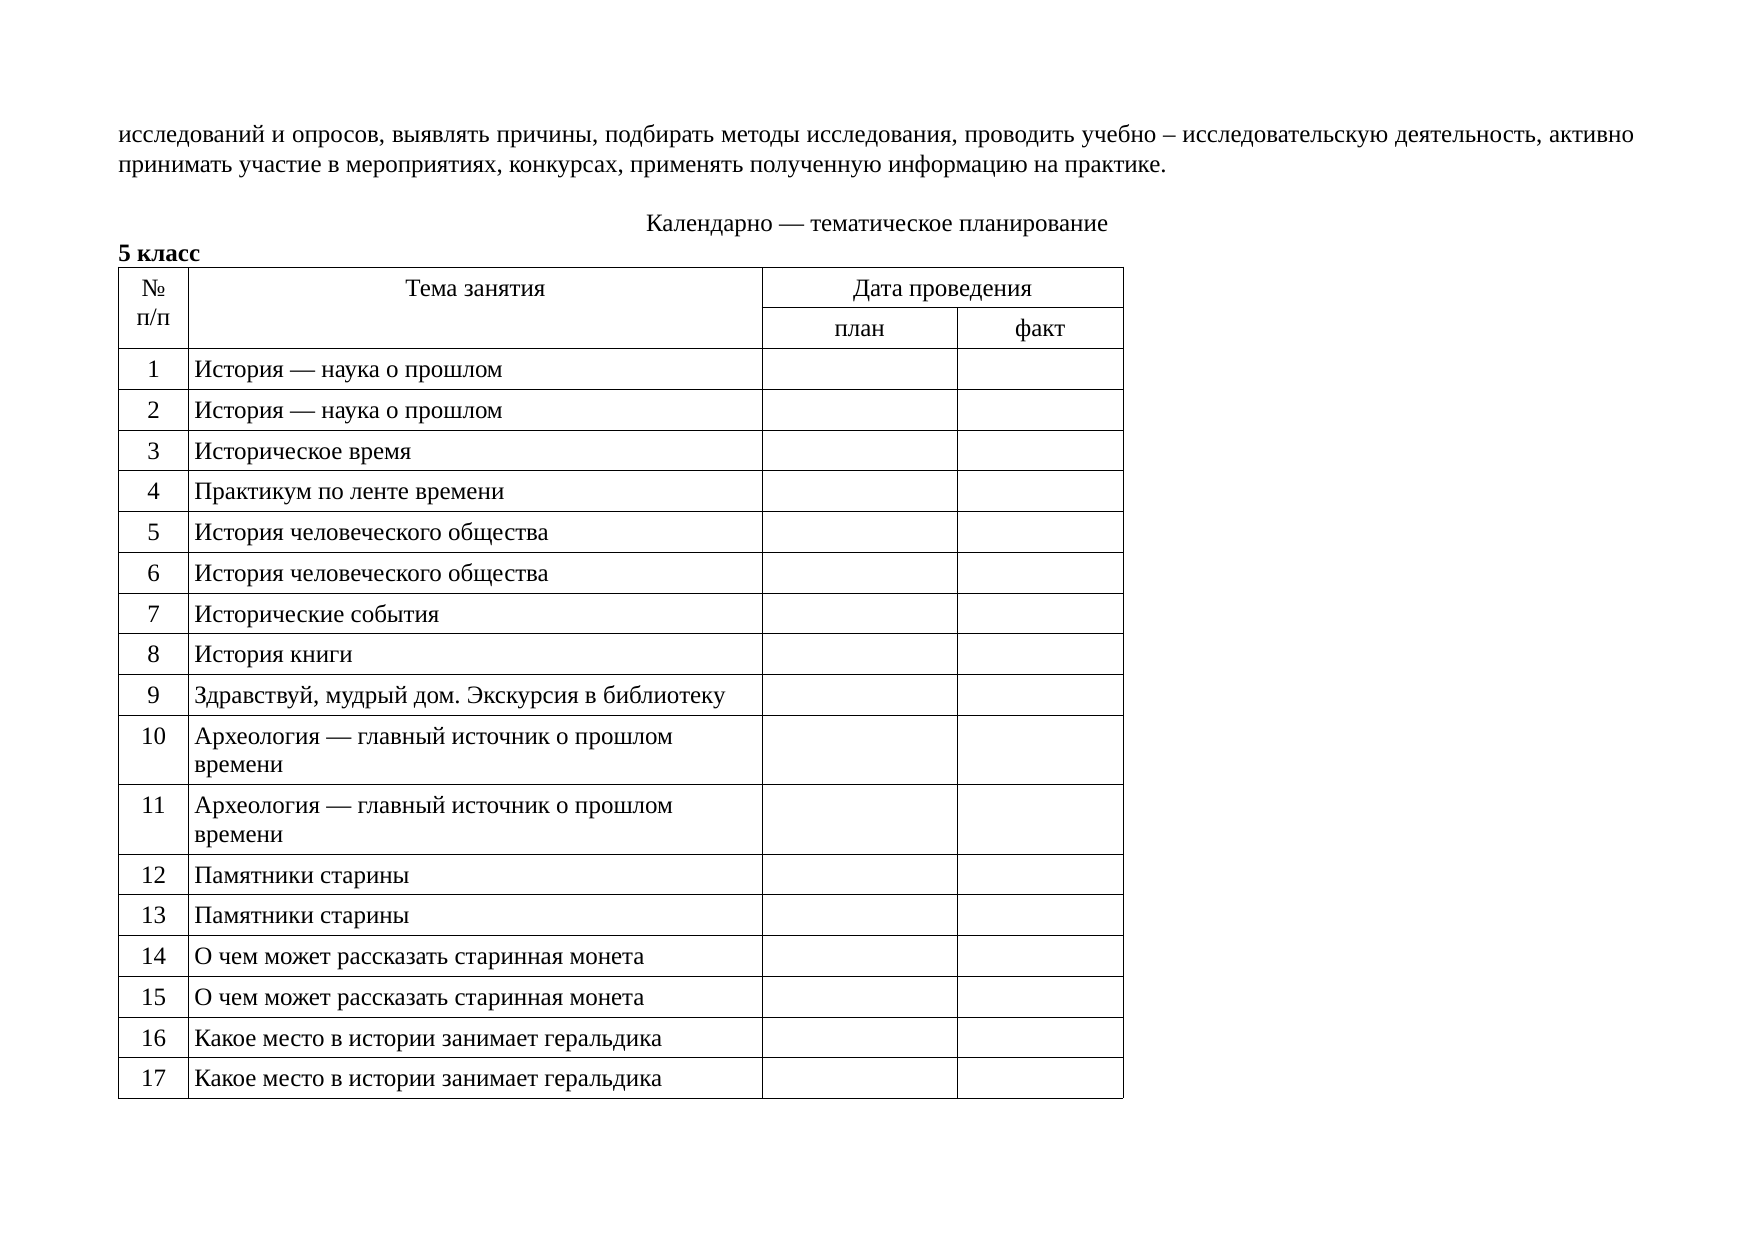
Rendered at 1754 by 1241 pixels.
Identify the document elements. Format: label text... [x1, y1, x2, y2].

table_cell [763, 390, 957, 429]
table_cell 4 [119, 471, 188, 511]
table_cell план [763, 308, 957, 348]
table_cell Исторические события [189, 594, 762, 633]
table_cell [763, 471, 957, 511]
table_cell О чем может рассказать старинная монета [189, 977, 762, 1016]
table_cell [763, 936, 957, 976]
table_cell [958, 553, 1123, 592]
table_cell 2 [119, 390, 188, 429]
table_cell 3 [119, 431, 188, 470]
table_cell [958, 390, 1123, 429]
table_cell [763, 512, 957, 552]
table_cell [763, 1058, 957, 1098]
table_cell [958, 895, 1123, 935]
table_cell 17 [119, 1058, 188, 1098]
table_cell Какое место в истории занимает геральдика [189, 1058, 762, 1098]
table_cell [958, 675, 1123, 714]
table_cell О чем может рассказать старинная монета [189, 936, 762, 976]
table_cell 12 [119, 855, 188, 894]
table_cell [958, 855, 1123, 894]
table_cell Археология — главный источник о прошлом времени [189, 785, 762, 853]
table_cell [763, 977, 957, 1016]
table_cell [763, 594, 957, 633]
text 5 класс [118, 237, 1636, 267]
table_header Тема занятия [189, 268, 762, 348]
table_cell [958, 471, 1123, 511]
table_header № п/п [119, 268, 188, 348]
table_cell [763, 716, 957, 784]
table_cell [763, 785, 957, 853]
table_cell 16 [119, 1018, 188, 1057]
table_cell [763, 634, 957, 674]
table_cell 15 [119, 977, 188, 1016]
table_cell [763, 553, 957, 592]
table_cell История — наука о прошлом [189, 349, 762, 389]
table_cell [958, 716, 1123, 784]
table_cell [763, 675, 957, 714]
table_cell Памятники старины [189, 895, 762, 935]
table_cell 7 [119, 594, 188, 633]
table_cell [763, 431, 957, 470]
table_cell [958, 431, 1123, 470]
table_cell Памятники старины [189, 855, 762, 894]
table_cell [958, 512, 1123, 552]
table_cell [763, 855, 957, 894]
table_cell История книги [189, 634, 762, 674]
table_cell [763, 1018, 957, 1057]
table_cell [958, 1058, 1123, 1098]
table_cell 14 [119, 936, 188, 976]
table_cell [763, 349, 957, 389]
table_cell 9 [119, 675, 188, 714]
table_cell [958, 936, 1123, 976]
table_cell 6 [119, 553, 188, 592]
table_cell 11 [119, 785, 188, 853]
table_cell [958, 977, 1123, 1016]
table_cell Историческое время [189, 431, 762, 470]
table_cell факт [958, 308, 1123, 348]
table_cell Археология — главный источник о прошлом времени [189, 716, 762, 784]
table_cell 8 [119, 634, 188, 674]
table_cell История — наука о прошлом [189, 390, 762, 429]
table_header Дата проведения [763, 268, 1123, 307]
table_cell Здравствуй, мудрый дом. Экскурсия в библиотеку [189, 675, 762, 714]
text Календарно — тематическое планирование [118, 207, 1636, 237]
table_cell 5 [119, 512, 188, 552]
table_cell 13 [119, 895, 188, 935]
table_cell Практикум по ленте времени [189, 471, 762, 511]
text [118, 118, 1636, 177]
table_cell [763, 895, 957, 935]
table_cell [958, 785, 1123, 853]
table_cell 10 [119, 716, 188, 784]
table_cell 1 [119, 349, 188, 389]
table_cell История человеческого общества [189, 512, 762, 552]
table_cell [958, 594, 1123, 633]
table_cell [958, 349, 1123, 389]
table_cell Какое место в истории занимает геральдика [189, 1018, 762, 1057]
table_cell [958, 1018, 1123, 1057]
table_cell История человеческого общества [189, 553, 762, 592]
table_cell [958, 634, 1123, 674]
